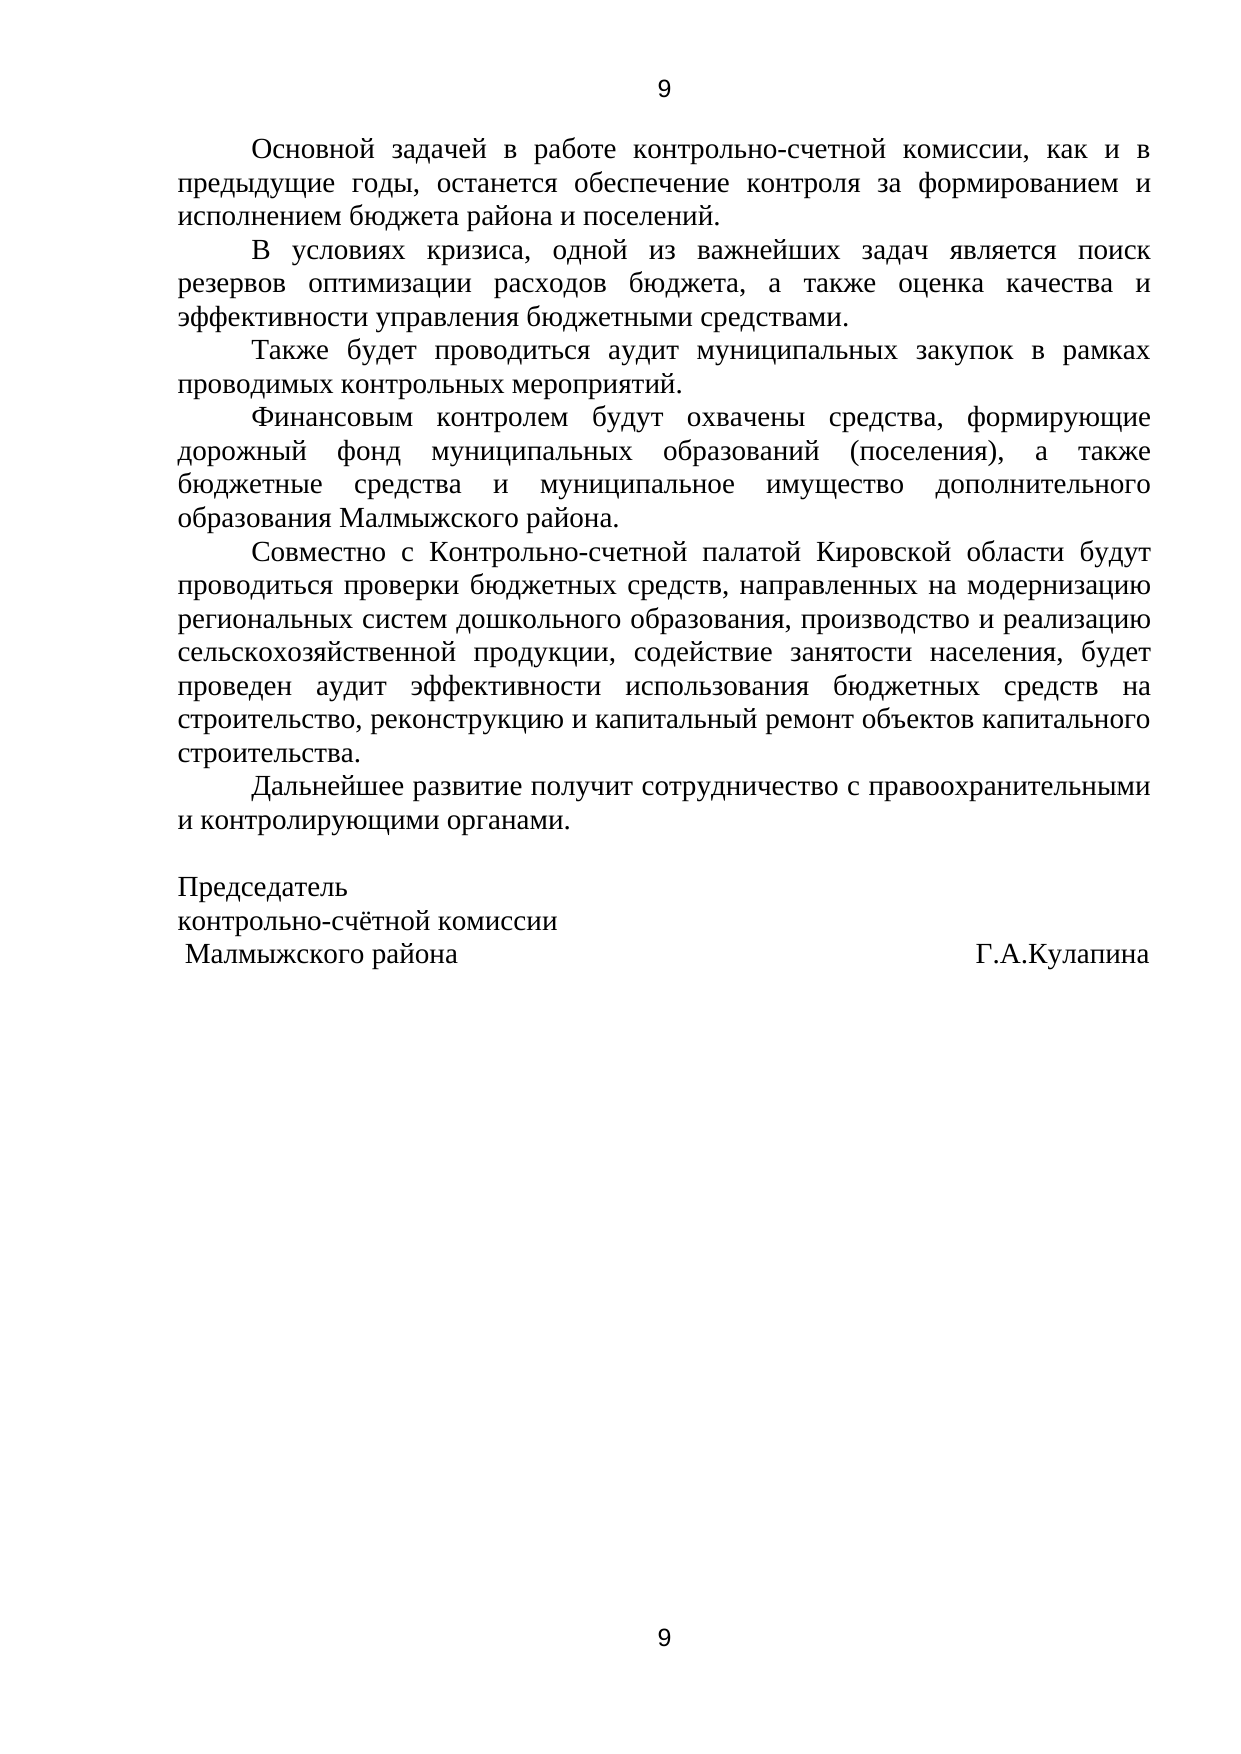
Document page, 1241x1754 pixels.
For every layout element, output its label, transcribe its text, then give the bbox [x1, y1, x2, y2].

text Председатель [177, 869, 1152, 903]
text Также будет проводиться аудит муниципальных закупок в рамках проводимых контрольных мероприятий. [177, 332, 1152, 399]
text контрольно-счётной комиссии [177, 903, 1152, 936]
text Основной задачей в работе контрольно-счетной комиссии, как и в предыдущие годы, останется обеспечение контроля за формированием и исполнением бюджета района и поселений. [177, 131, 1152, 232]
text Дальнейшее развитие получит сотрудничество с правоохранительными и контролирующими органами. [177, 768, 1152, 836]
text Малмыжского района Г.А.Кулапина [177, 936, 1152, 970]
text В условиях кризиса, одной из важнейших задач является поиск резервов оптимизации расходов бюджета, а также оценка качества и эффективности управления бюджетными средствами. [177, 232, 1152, 332]
text Финансовым контролем будут охвачены средства, формирующие дорожный фонд муниципальных образований (поселения), а также бюджетные средства и муниципальное имущество дополнительного образования Малмыжского района. [177, 399, 1152, 534]
text Совместно с Контрольно-счетной палатой Кировской области будут проводиться проверки бюджетных средств, направленных на модернизацию региональных систем дошкольного образования, производство и реализацию сельскохозяйственной продукции, содействие занятости населения, будет проведен аудит эффективности использования бюджетных средств на строительство, реконструкцию и капитальный ремонт объектов капитального строительства. [177, 534, 1152, 768]
